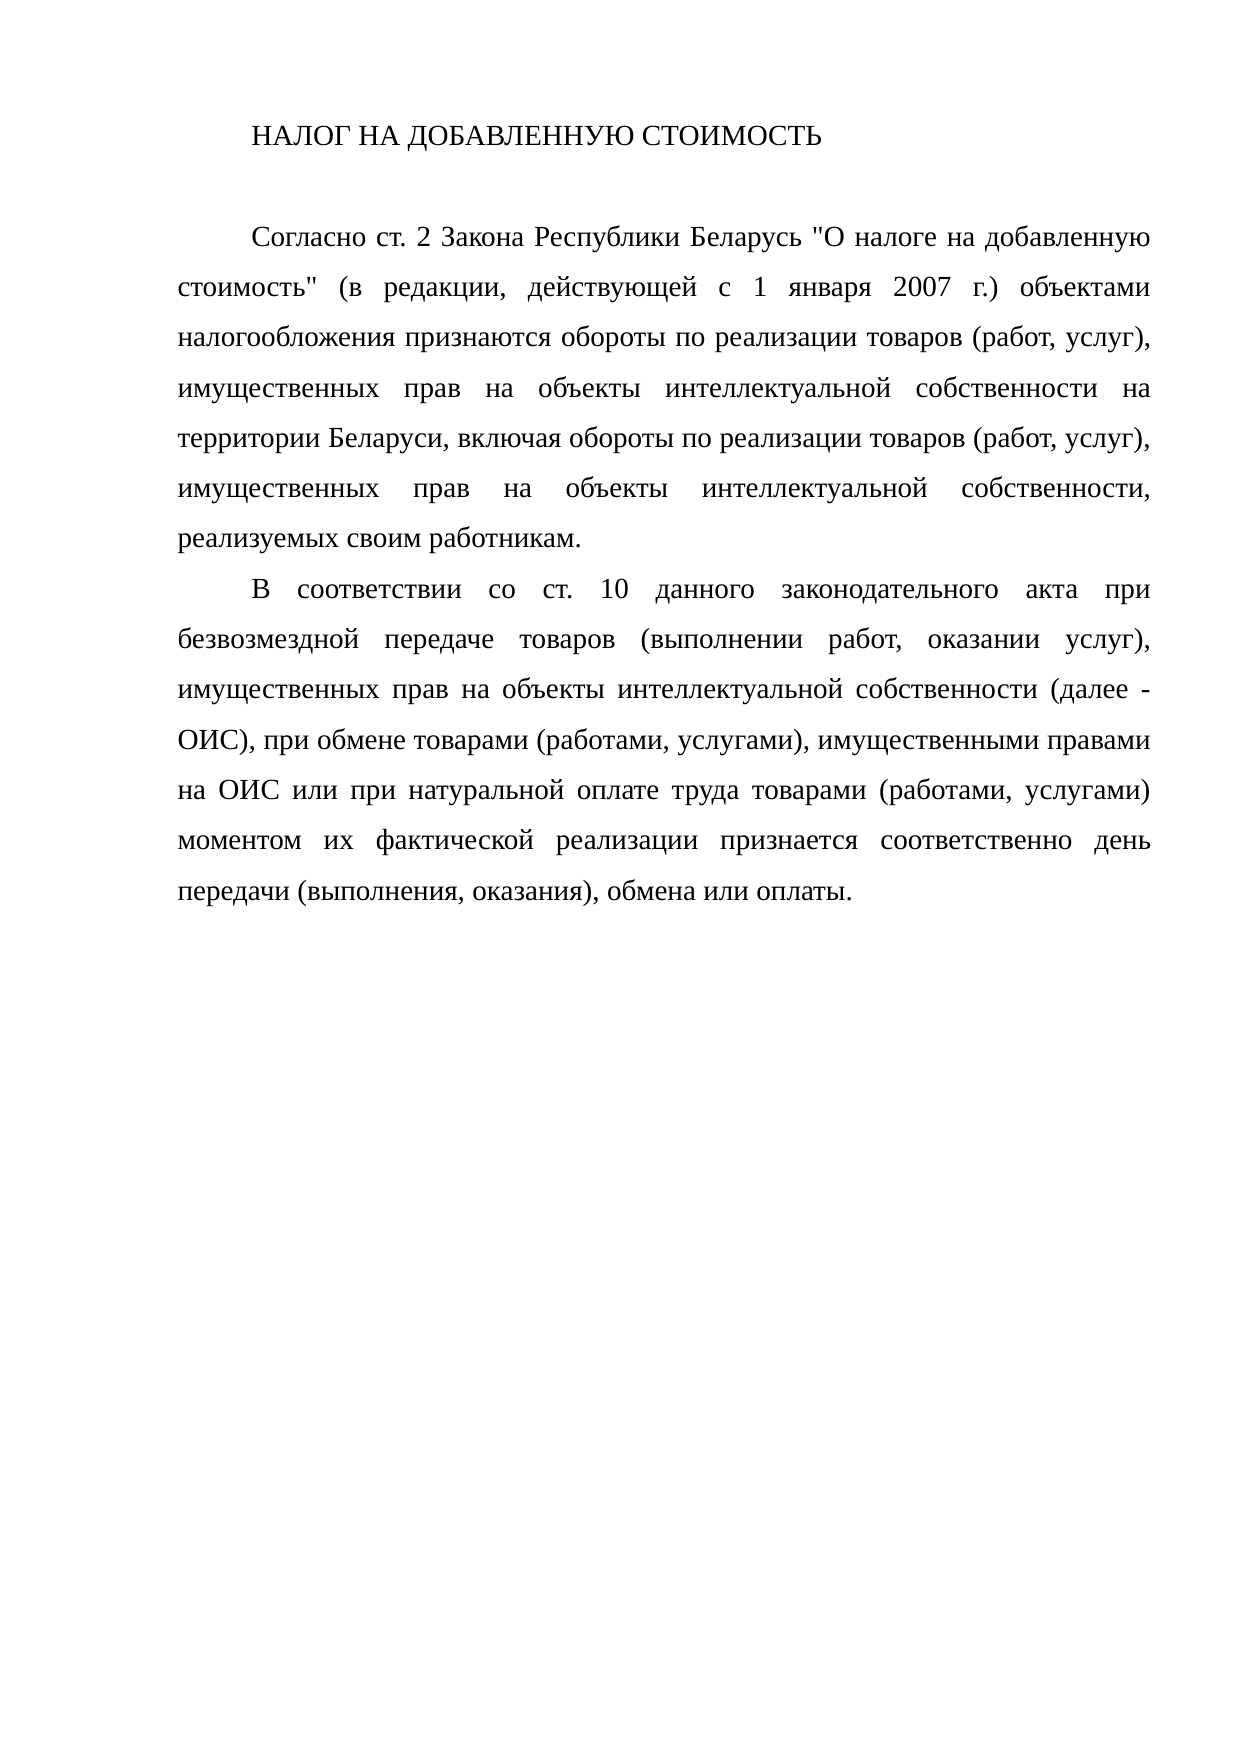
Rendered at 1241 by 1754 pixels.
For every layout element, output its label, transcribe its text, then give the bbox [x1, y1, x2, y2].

text В соответствии со ст. 10 данного законодательного акта при безвозмездной передаче товаров (выполнении работ, оказании услуг), имущественных прав на объекты интеллектуальной собственности (далее - ОИС), при обмене товарами (работами, услугами), имущественными правами на ОИС или при натуральной оплате труда товарами (работами, услугами) моментом их фактической реализации признается соответственно день передачи (выполнения, оказания), обмена или оплаты. [177, 571, 1152, 906]
text Налог на добавленную стоимость [177, 118, 1152, 152]
text Согласно ст. 2 Закона Республики Беларусь "О налоге на добавленную стоимость" (в редакции, действующей с 1 января .) объектами налогообложения признаются обороты по реализации товаров (работ, услуг), имущественных прав на объекты интеллектуальной собственности на территории Беларуси, включая обороты по реализации товаров (работ, услуг), имущественных прав на объекты интеллектуальной собственности, реализуемых своим работникам. [177, 219, 1152, 554]
